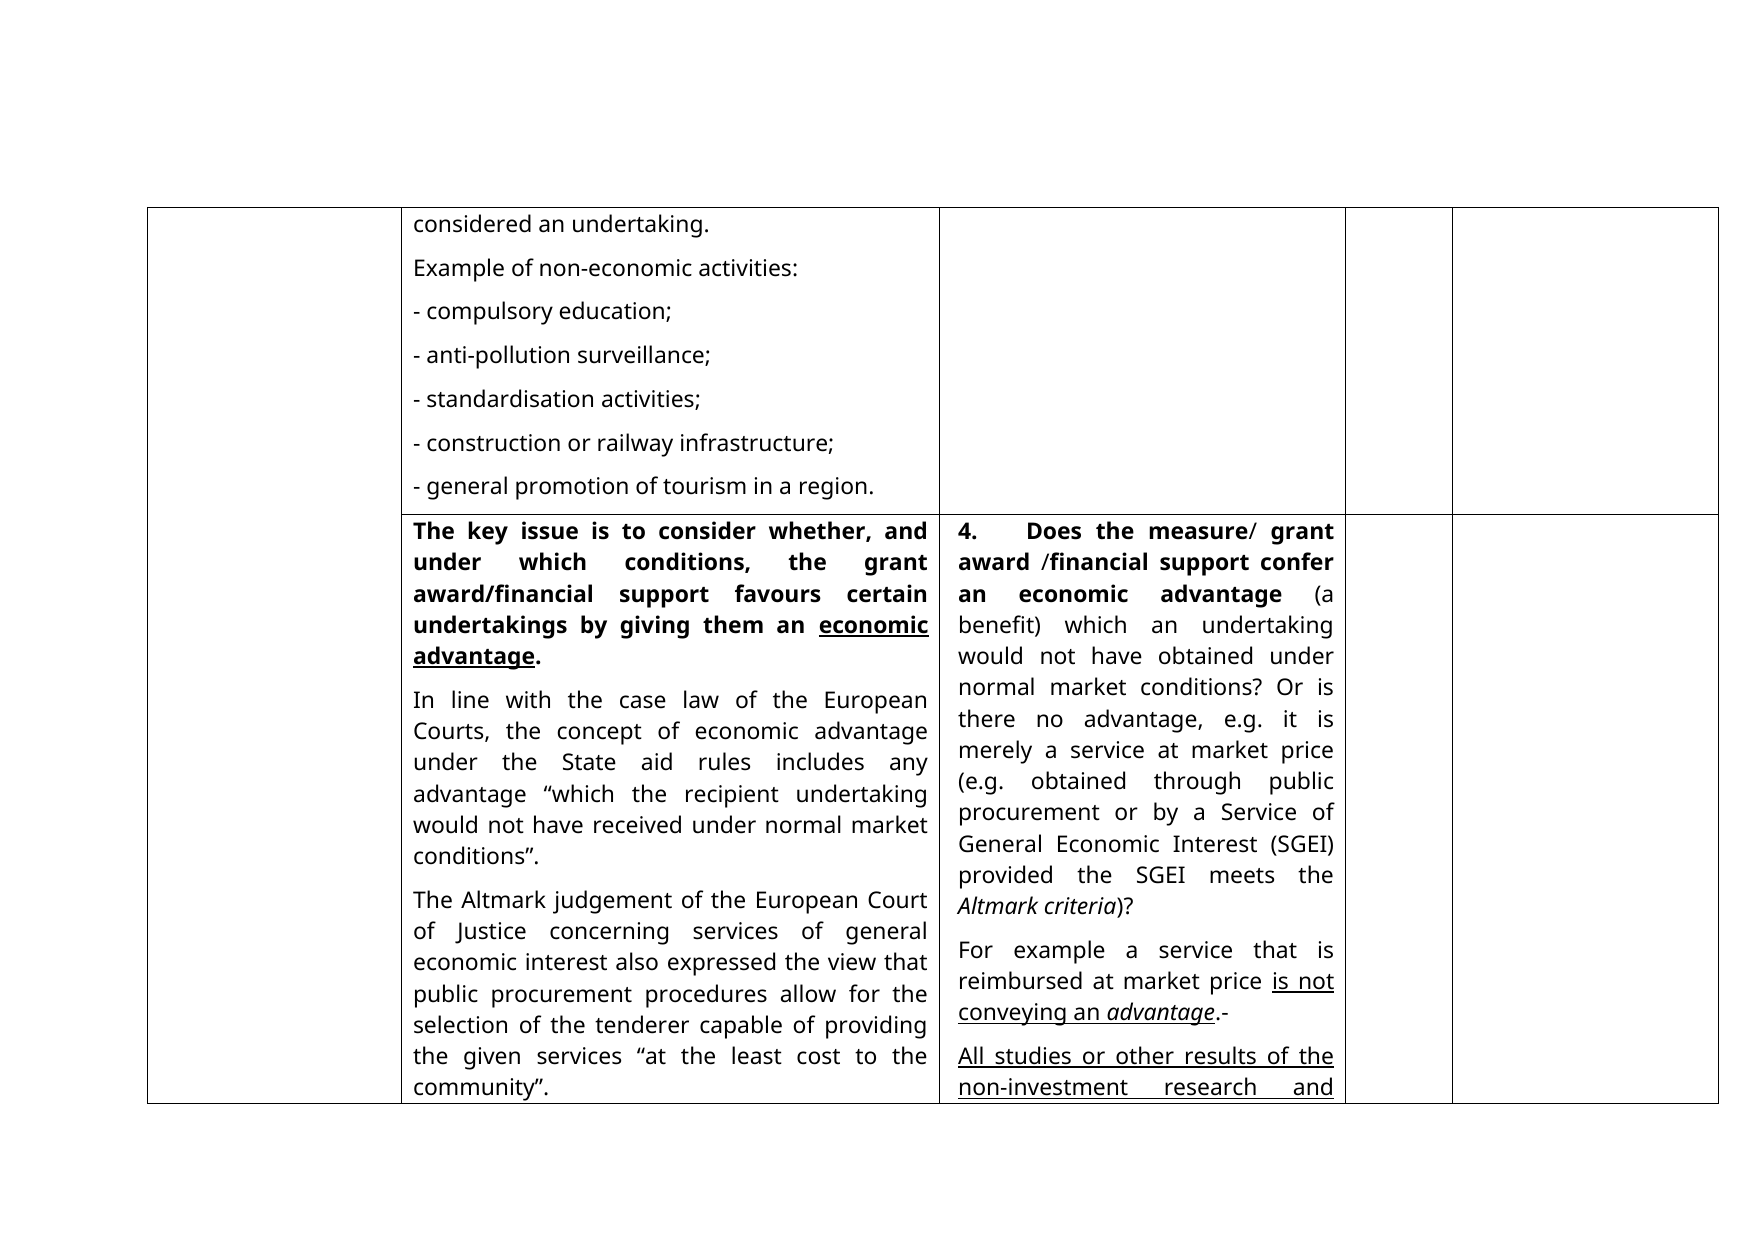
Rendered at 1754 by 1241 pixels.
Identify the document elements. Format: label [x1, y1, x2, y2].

table_cell [940, 208, 1345, 514]
table_cell [1346, 515, 1452, 1103]
table_cell [1453, 515, 1718, 1103]
table_cell [402, 515, 939, 1103]
table_cell [1346, 208, 1452, 514]
table_cell [940, 515, 1345, 1103]
table_cell [1453, 208, 1718, 514]
table_cell [402, 208, 939, 514]
